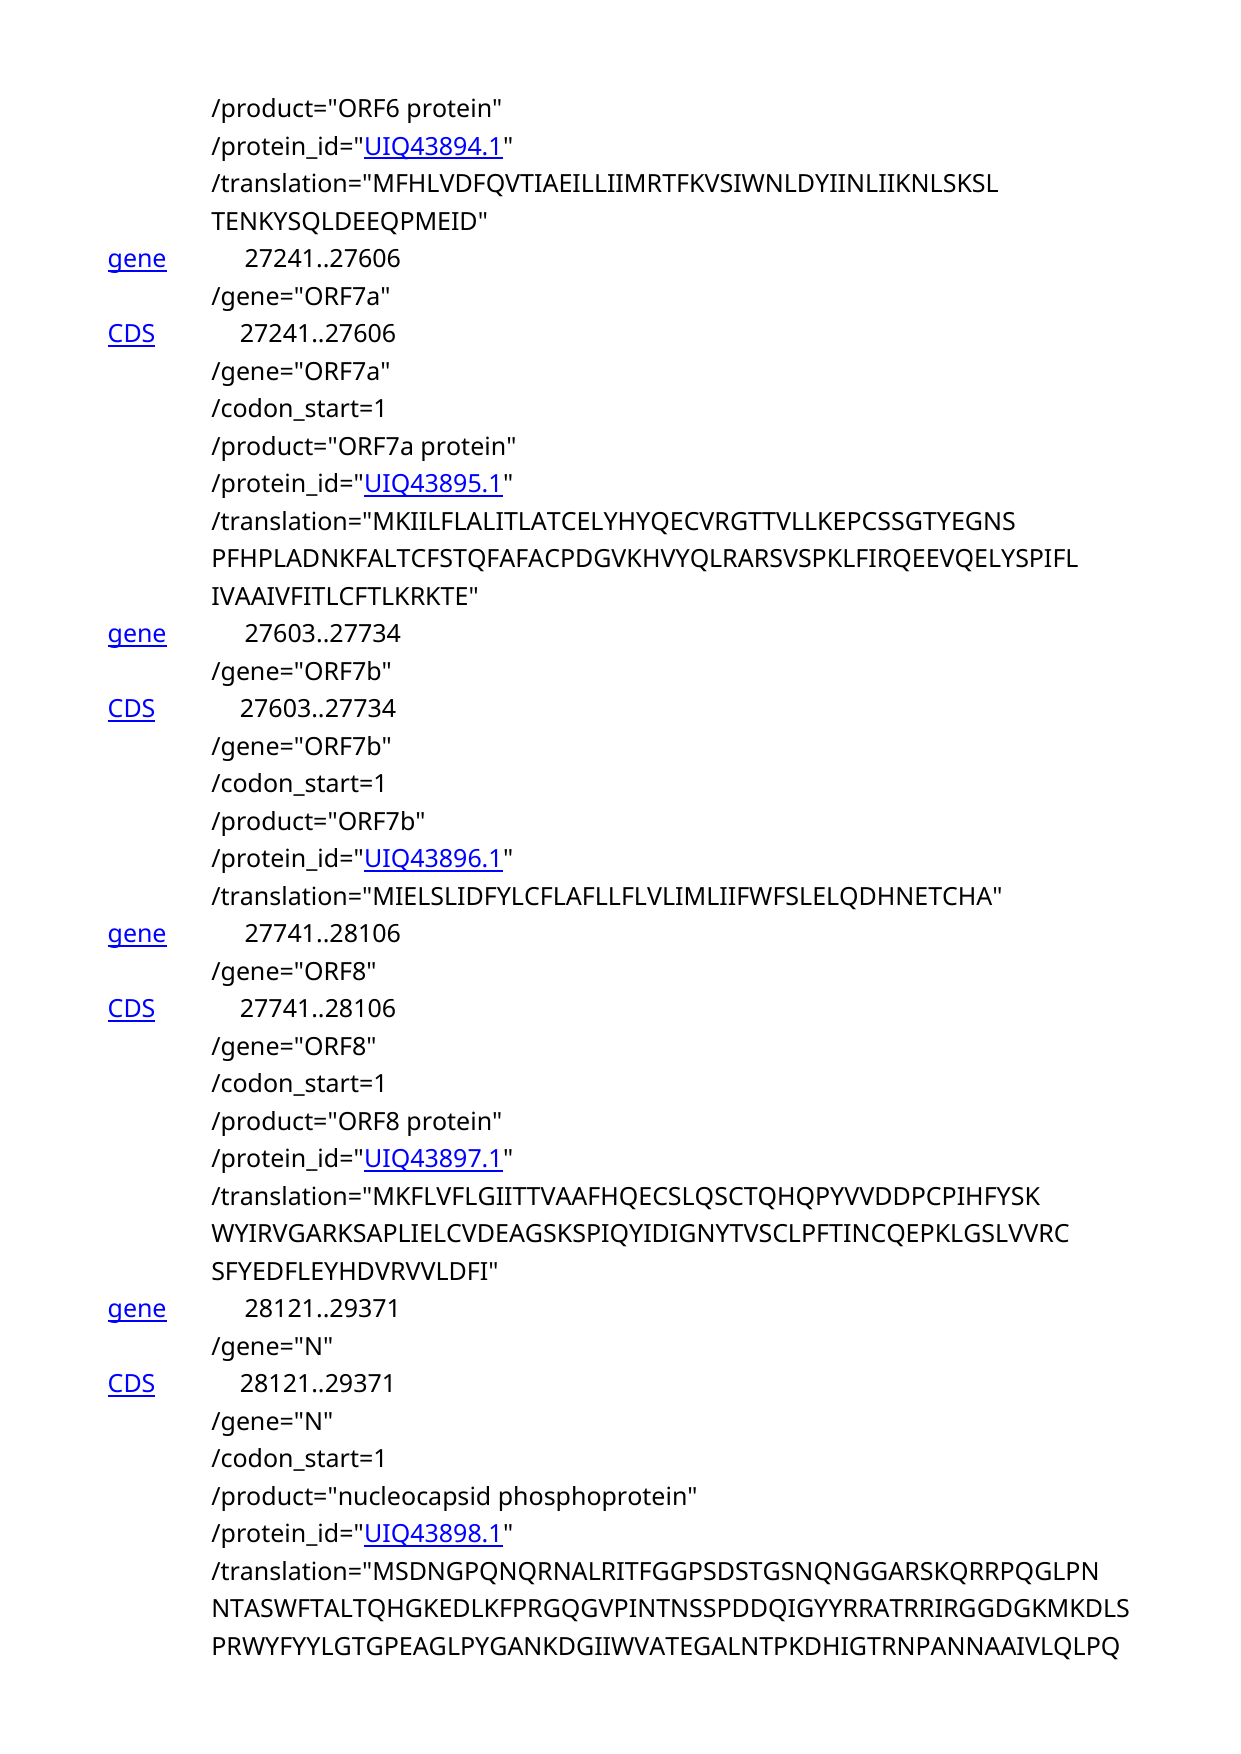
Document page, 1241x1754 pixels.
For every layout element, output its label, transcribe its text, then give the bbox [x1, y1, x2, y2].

text WYIRVGARKSAPLIELCVDEAGSKSPIQYIDIGNYTVSCLPFTINCQEPKLGSLVVRC [75, 1214, 1165, 1252]
text /product="nucleocapsid phosphoprotein" [75, 1477, 1165, 1514]
text /gene="ORF7b" [75, 727, 1165, 764]
text /codon_start=1 [75, 389, 1165, 427]
text /gene="ORF7a" [75, 277, 1165, 314]
text gene 27741..28106 [75, 914, 1165, 952]
text gene 28121..29371 [75, 1289, 1165, 1327]
text NTASWFTALTQHGKEDLKFPRGQGVPINTNSSPDDQIGYYRRATRRIRGGDGKMKDLS [75, 1589, 1165, 1627]
text SFYEDFLEYHDVRVVLDFI" [75, 1252, 1165, 1289]
text /translation="MIELSLIDFYLCFLAFLLFLVLIMLIIFWFSLELQDHNETCHA" [75, 877, 1165, 914]
text /gene="ORF8" [75, 1027, 1165, 1064]
text /product="ORF7b" [75, 802, 1165, 839]
text /product="ORF6 protein" [75, 89, 1165, 127]
text /protein_id="UIQ43897.1" [75, 1139, 1165, 1177]
text /product="ORF7a protein" [75, 427, 1165, 464]
text IVAAIVFITLCFTLKRKTE" [75, 577, 1165, 614]
text gene 27603..27734 [75, 614, 1165, 652]
text CDS 27241..27606 [75, 314, 1165, 352]
text /codon_start=1 [75, 1064, 1165, 1102]
text /protein_id="UIQ43895.1" [75, 464, 1165, 502]
text TENKYSQLDEEQPMEID" [75, 202, 1165, 239]
text /gene="N" [75, 1402, 1165, 1439]
text /protein_id="UIQ43896.1" [75, 839, 1165, 877]
text CDS 27603..27734 [75, 689, 1165, 727]
text CDS 27741..28106 [75, 989, 1165, 1027]
text /product="ORF8 protein" [75, 1102, 1165, 1139]
text CDS 28121..29371 [75, 1364, 1165, 1402]
text /protein_id="UIQ43894.1" [75, 127, 1165, 164]
text /codon_start=1 [75, 1439, 1165, 1477]
text /translation="MKIILFLALITLATCELYHYQECVRGTTVLLKEPCSSGTYEGNS [75, 502, 1165, 539]
text /translation="MFHLVDFQVTIAEILLIIMRTFKVSIWNLDYIINLIIKNLSKSL [75, 164, 1165, 202]
text /gene="ORF7a" [75, 352, 1165, 389]
text PRWYFYYLGTGPEAGLPYGANKDGIIWVATEGALNTPKDHIGTRNPANNAAIVLQLPQ [75, 1627, 1165, 1664]
text /gene="ORF7b" [75, 652, 1165, 689]
text /codon_start=1 [75, 764, 1165, 802]
text gene 27241..27606 [75, 239, 1165, 277]
text /gene="N" [75, 1327, 1165, 1364]
text PFHPLADNKFALTCFSTQFAFACPDGVKHVYQLRARSVSPKLFIRQEEVQELYSPIFL [75, 539, 1165, 577]
text /protein_id="UIQ43898.1" [75, 1514, 1165, 1552]
text /gene="ORF8" [75, 952, 1165, 989]
text /translation="MSDNGPQNQRNALRITFGGPSDSTGSNQNGGARSKQRRPQGLPN [75, 1552, 1165, 1589]
text /translation="MKFLVFLGIITTVAAFHQECSLQSCTQHQPYVVDDPCPIHFYSK [75, 1177, 1165, 1214]
